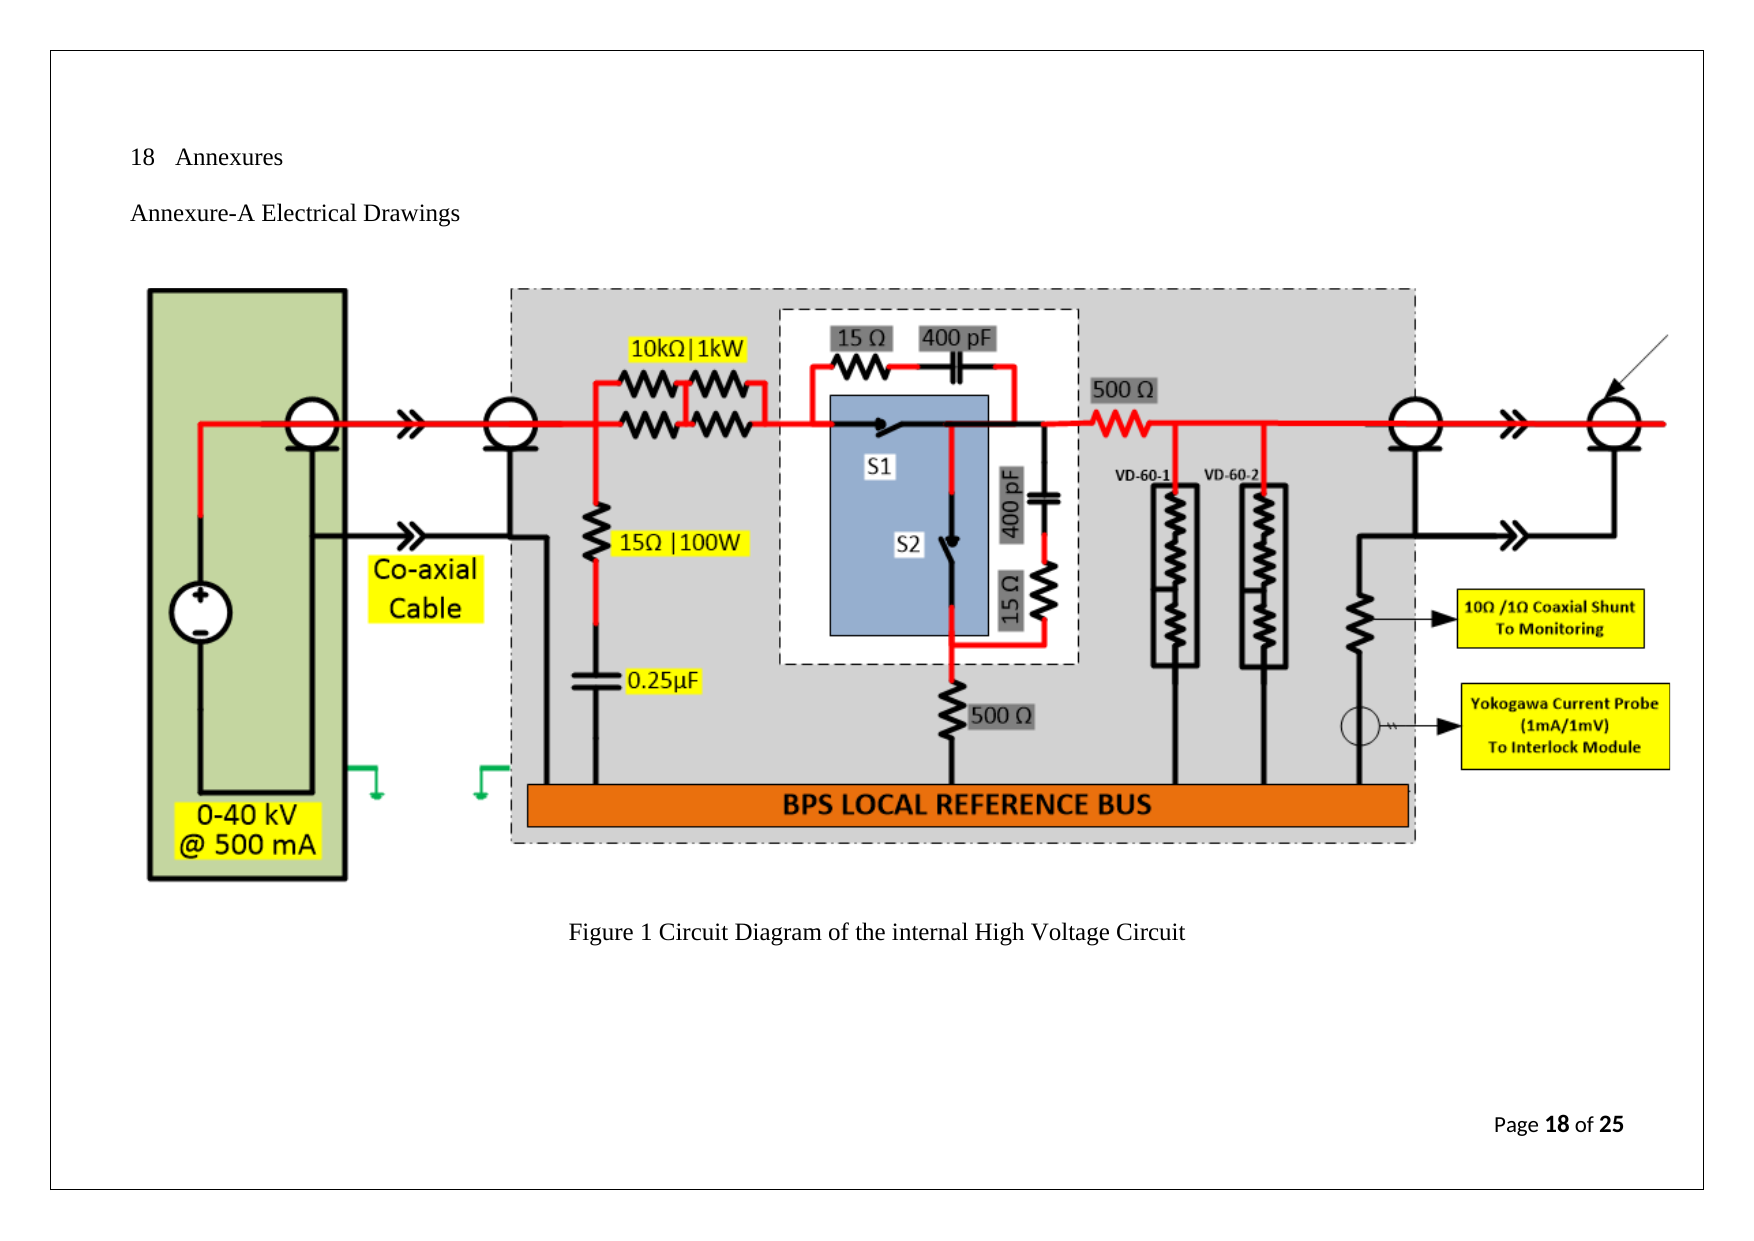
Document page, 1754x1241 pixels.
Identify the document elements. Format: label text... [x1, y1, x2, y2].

subtitle Annexures [130, 142, 1624, 171]
picture [129, 288, 1671, 898]
subtitle Annexure-A Electrical Drawings [130, 198, 1624, 227]
text Figure 1 Circuit Diagram of the internal High Voltage Circuit [130, 917, 1624, 945]
